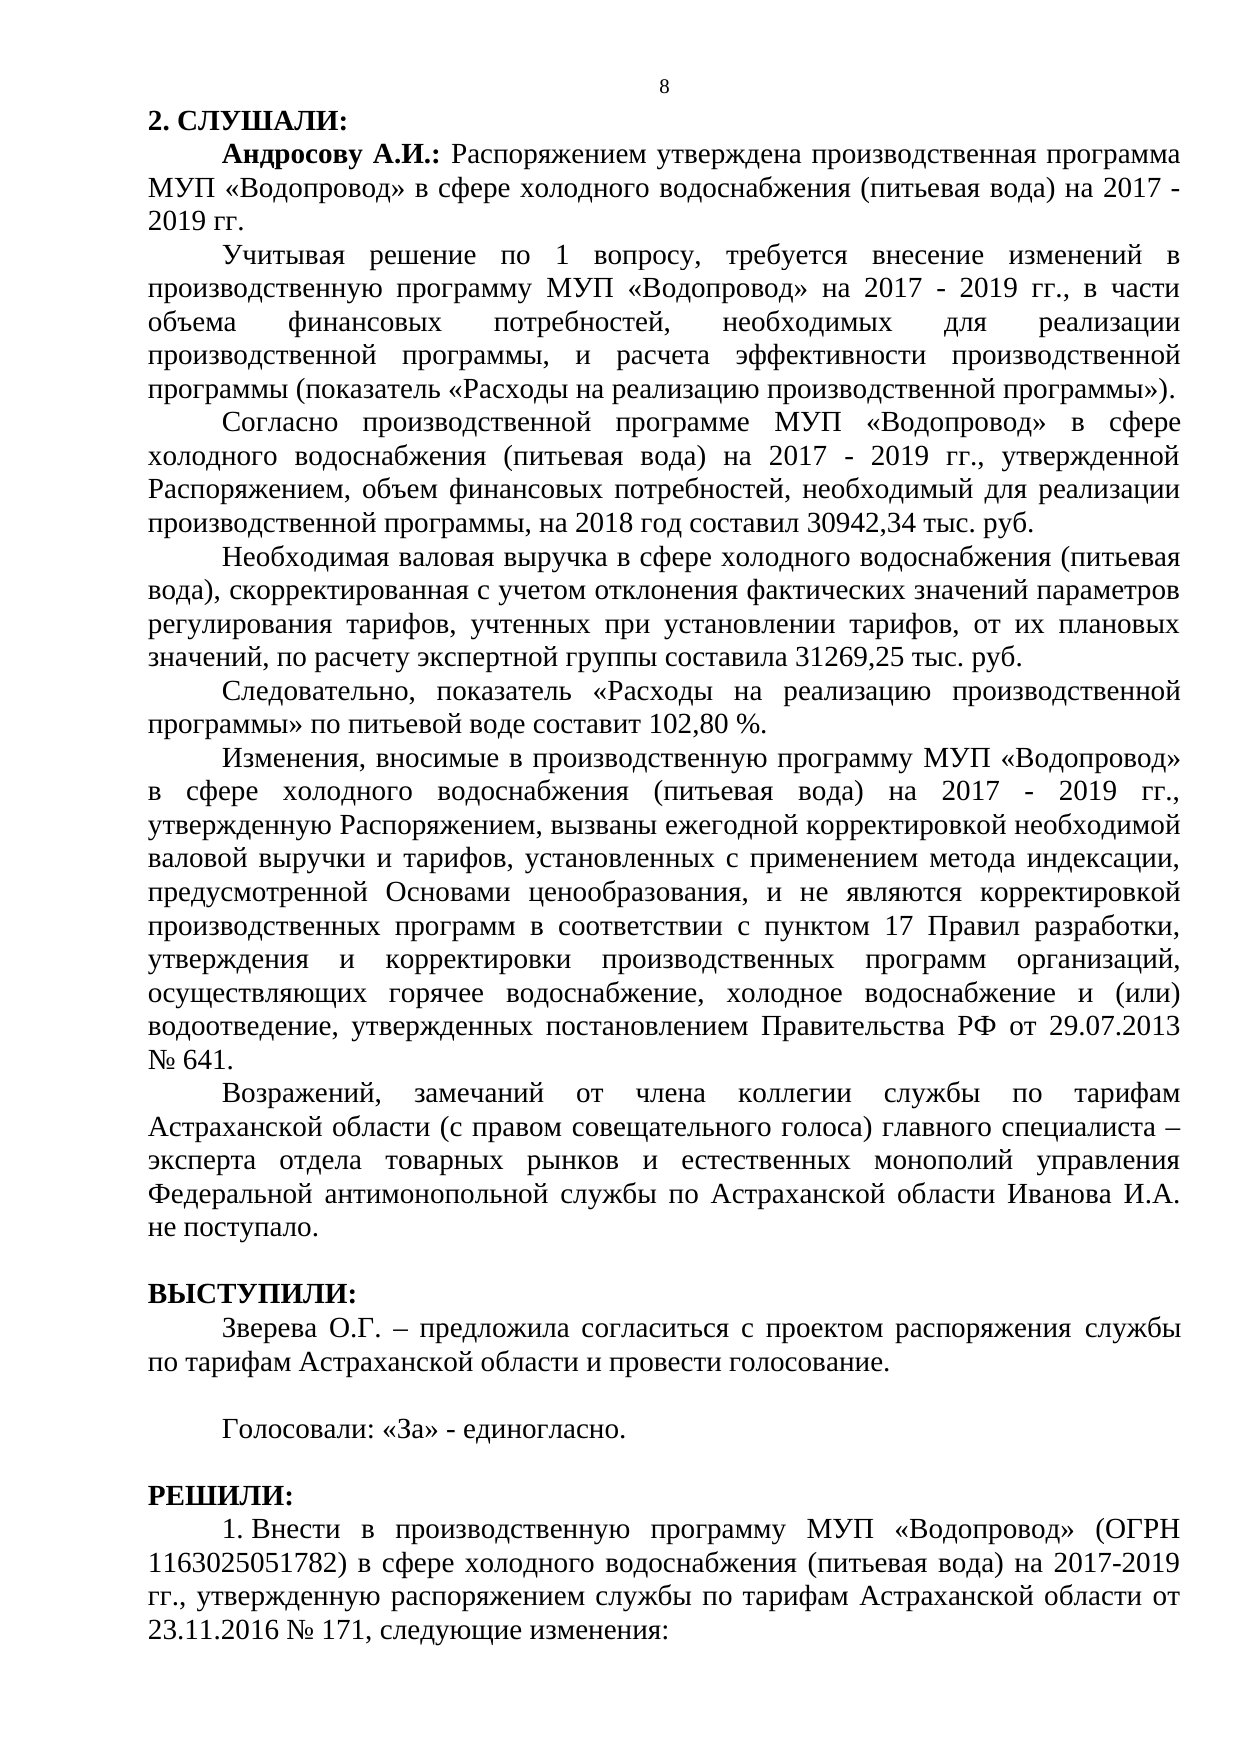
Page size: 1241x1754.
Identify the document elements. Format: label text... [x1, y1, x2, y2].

text Голосовали: «За» - единогласно. [148, 1411, 1181, 1444]
text РЕШИЛИ: [148, 1478, 1181, 1511]
text Необходимая валовая выручка в сфере холодного водоснабжения (питьевая вода), скорректированная с учетом отклонения фактических значений параметров регулирования тарифов, учтенных при установлении тарифов, от их плановых значений, по расчету экспертной группы составила 31269,25 тыс. руб. [148, 539, 1181, 673]
text Изменения, вносимые в производственную программу МУП «Водопровод» в сфере холодного водоснабжения (питьевая вода) на 2017 - 2019 гг., утвержденную Распоряжением, вызваны ежегодной корректировкой необходимой валовой выручки и тарифов, установленных с применением метода индексации, предусмотренной Основами ценообразования, и не являются корректировкой производственных программ в соответствии с пунктом 17 Правил разработки, утверждения и корректировки производственных программ организаций, осуществляющих горячее водоснабжение, холодное водоснабжение и (или) водоотведение, утвержденных постановлением Правительства РФ от 29.07.2013 № 641. [148, 740, 1181, 1075]
text Андросову А.И.: Распоряжением утверждена производственная программа МУП «Водопровод» в сфере холодного водоснабжения (питьевая вода) на 2017 - 2019 гг. [148, 136, 1181, 237]
text Следовательно, показатель «Расходы на реализацию производственной программы» по питьевой воде составит 102,80 %. [148, 673, 1181, 740]
list Внести в производственную программу МУП «Водопровод» (ОГРН 1163025051782) в сфере холодного водоснабжения (питьевая вода) на 2017-2019 гг., утвержденную распоряжением службы по тарифам Астраханской области от 23.11.2016 № 171, следующие изменения: [148, 1511, 1181, 1646]
text Согласно производственной программе МУП «Водопровод» в сфере холодного водоснабжения (питьевая вода) на 2017 - 2019 гг., утвержденной Распоряжением, объем финансовых потребностей, необходимый для реализации производственной программы, на 2018 год составил 30942,34 тыс. руб. [148, 404, 1181, 539]
text 2. СЛУШАЛИ: [148, 103, 1181, 136]
text Возражений, замечаний от члена коллегии службы по тарифам Астраханской области (с правом совещательного голоса) главного специалиста – эксперта отдела товарных рынков и естественных монополий управления Федеральной антимонопольной службы по Астраханской области Иванова И.А. не поступало. [148, 1075, 1181, 1243]
text Учитывая решение по 1 вопросу, требуется внесение изменений в производственную программу МУП «Водопровод» на 2017 - 2019 гг., в части объема финансовых потребностей, необходимых для реализации производственной программы, и расчета эффективности производственной программы (показатель «Расходы на реализацию производственной программы»). [148, 237, 1181, 404]
text Зверева О.Г. – предложила согласиться с проектом распоряжения службы по тарифам Астраханской области и провести голосование. [148, 1310, 1181, 1377]
text ВЫСТУПИЛИ: [148, 1277, 1181, 1310]
